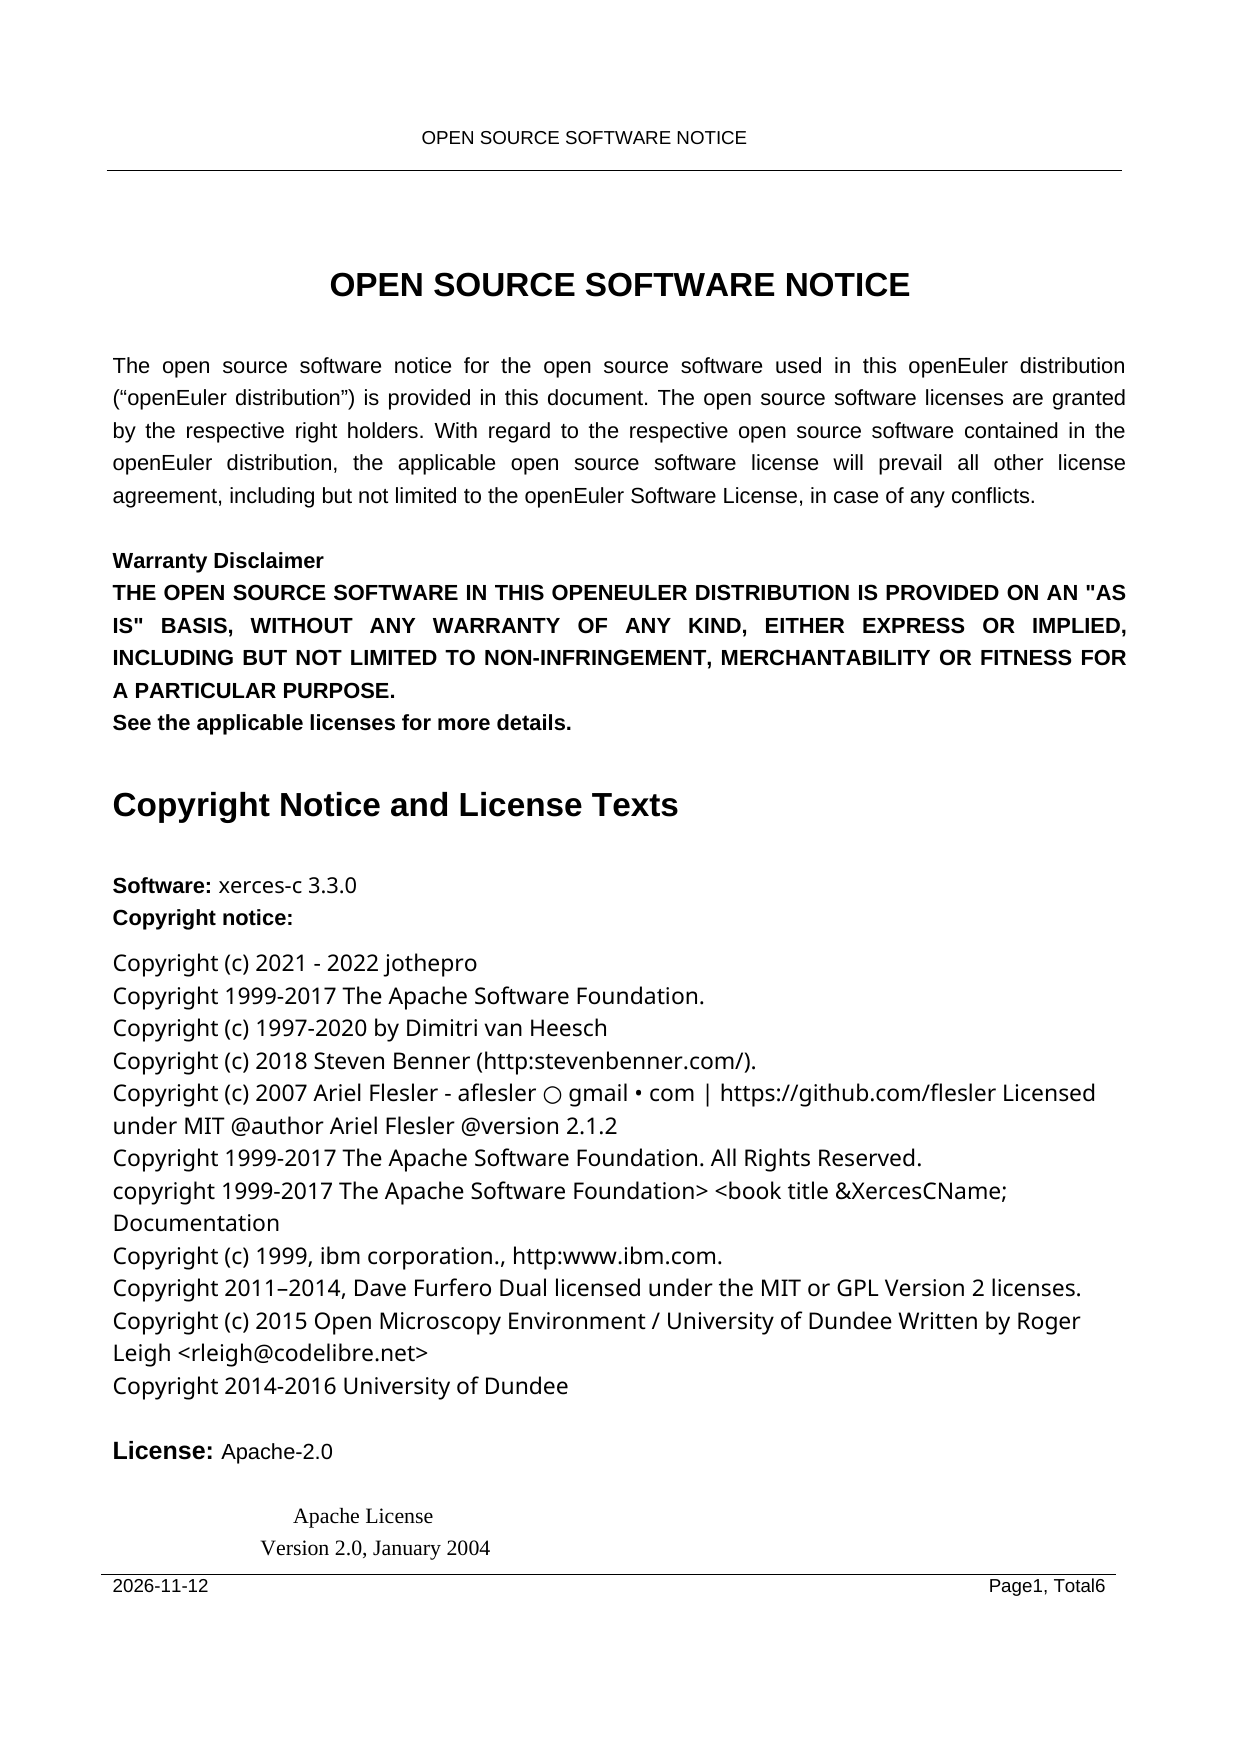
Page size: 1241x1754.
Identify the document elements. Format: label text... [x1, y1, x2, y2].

text Copyright (c) 2021 - 2022 jothepro Copyright 1999-2017 The Apache Software Foundation. Copyright (c) 1997-2020 by Dimitri van Heesch Copyright (c) 2018 Steven Benner (http:stevenbenner.com/). Copyright (c) 2007 Ariel Flesler - aflesler ○ gmail • com | https://github.com/flesler Licensed under MIT @author Ariel Flesler @version 2.1.2 Copyright 1999-2017 The Apache Software Foundation. All Rights Reserved. copyright 1999-2017 The Apache Software Foundation> <book title &XercesCName; Documentation Copyright (c) 1999, ibm corporation., http:www.ibm.com. Copyright 2011–2014, Dave Furfero Dual licensed under the MIT or GPL Version 2 licenses. Copyright (c) 2015 Open Microscopy Environment / University of Dundee Written by Roger Leigh <rleigh@codelibre.net> Copyright 2014-2016 University of Dundee [112, 947, 1128, 1434]
text The open source software notice for the open source software used in this openEuler distribution (“openEuler distribution”) is provided in this document. The open source software licenses are granted by the respective right holders. With regard to the respective open source software contained in the openEuler distribution, the applicable open source software license will prevail all other license agreement, including but not limited to the openEuler Software License, in case of any conflicts. [112, 349, 1128, 511]
text Copyright Notice and License Texts [112, 771, 1128, 836]
title Software: xerces-c 3.3.0 [112, 869, 1128, 901]
text OPEN SOURCE SOFTWARE NOTICE [112, 251, 1128, 316]
text THE OPEN SOURCE SOFTWARE IN THIS OPENEULER DISTRIBUTION IS PROVIDED ON AN "AS IS" BASIS, WITHOUT ANY WARRANTY OF ANY KIND, EITHER EXPRESS OR IMPLIED, INCLUDING BUT NOT LIMITED TO NON-INFRINGEMENT, MERCHANTABILITY OR FITNESS FOR A PARTICULAR PURPOSE. See the applicable licenses for more details. [112, 576, 1128, 739]
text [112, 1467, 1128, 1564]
text Warranty Disclaimer [112, 544, 1128, 576]
text Copyright notice: [112, 901, 1128, 934]
text License: Apache-2.0 [112, 1434, 1128, 1467]
